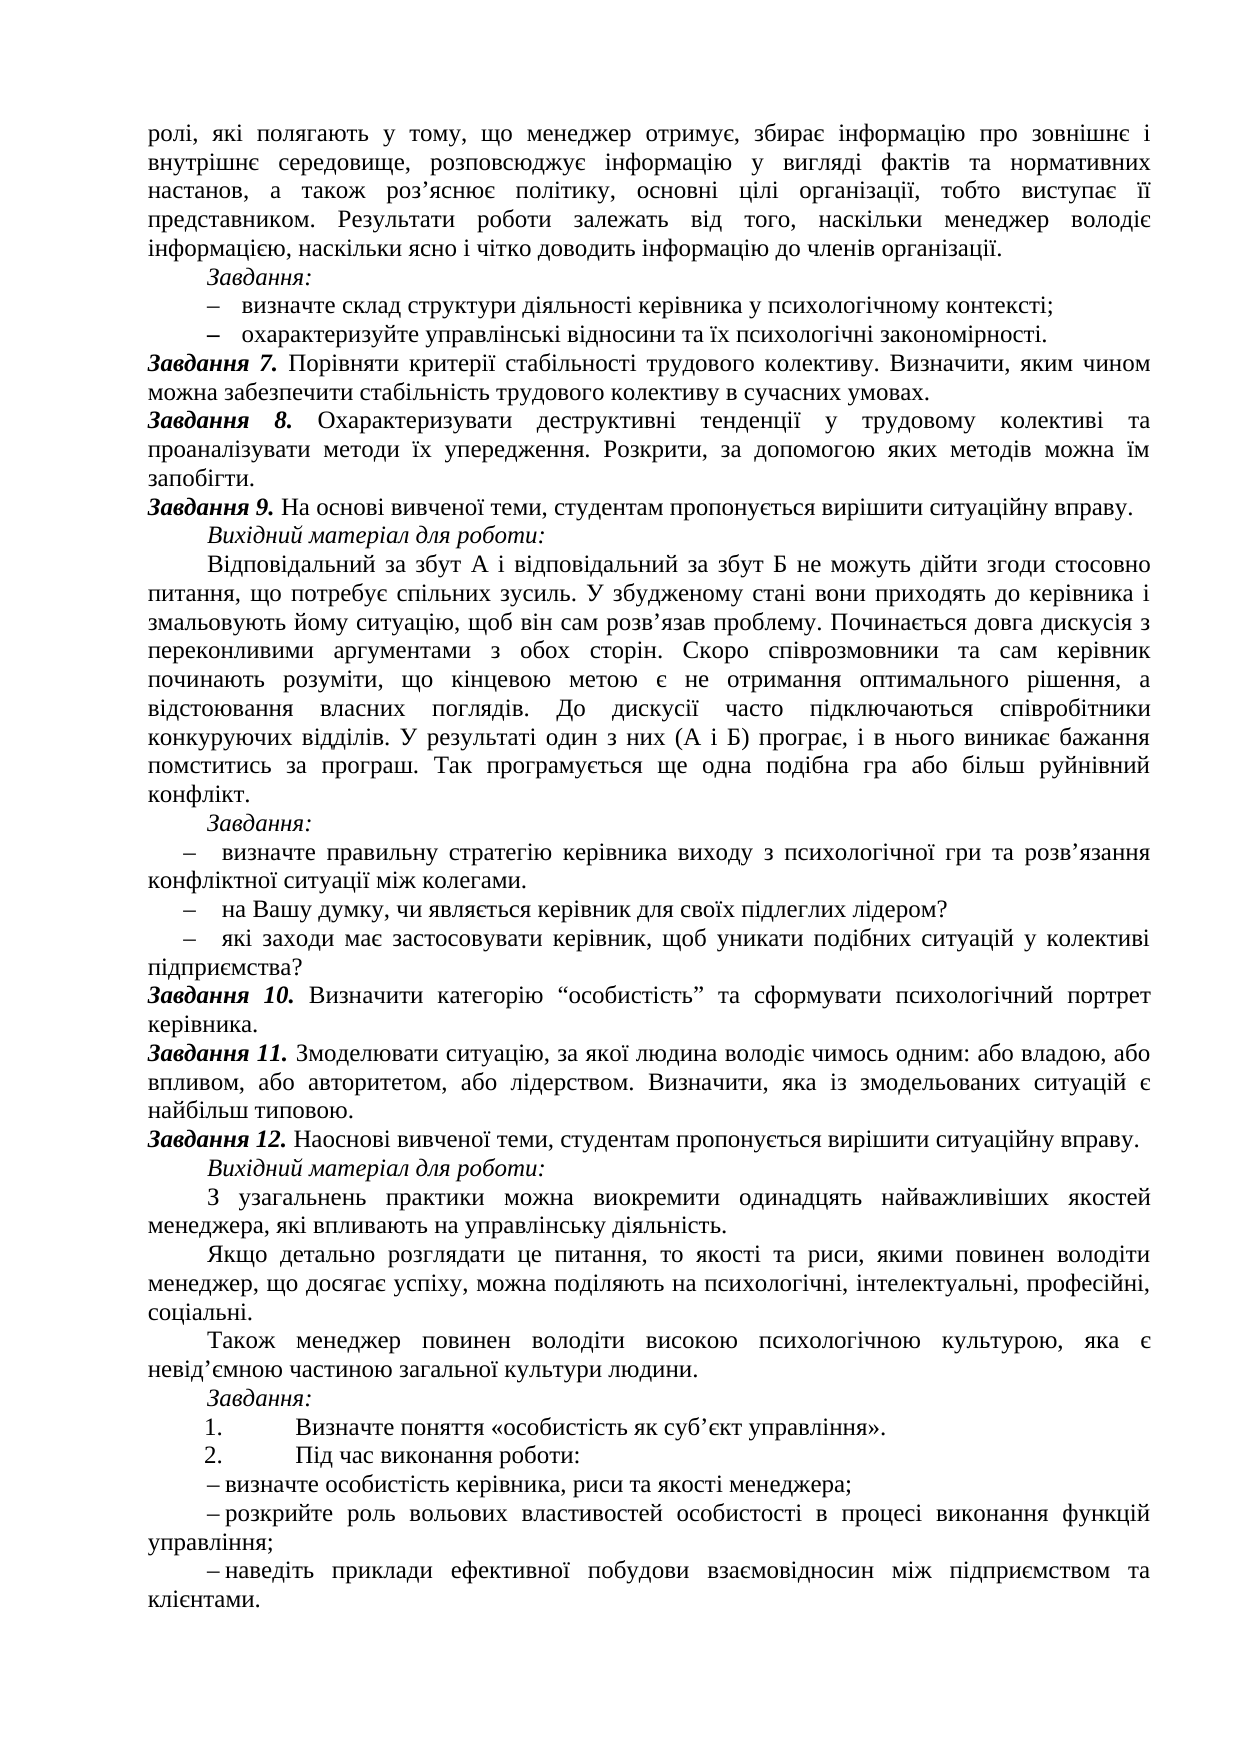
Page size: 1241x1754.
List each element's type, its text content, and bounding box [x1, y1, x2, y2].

list визначте особистість керівника, риси та якості менеджера; [148, 1469, 1152, 1498]
list Завдання 10. Визначити категорію “особистість” та сформувати психологічний портрет керівника. [148, 981, 1152, 1038]
text Завдання 8. Охарактеризувати деструктивні тенденції у трудовому колективі та проаналізувати методи їх упередження. Розкрити, за допомогою яких методів можна їм запобігти. [148, 406, 1152, 492]
list охарактеризуйте управлінські відносини та їх психологічні закономірності. [148, 319, 1152, 348]
list Завдання 12. Наоснові вивченої теми, студентам пропонується вирішити ситуаційну вправу. [148, 1124, 1152, 1153]
text Завдання: [148, 1383, 1152, 1412]
list визначте правильну стратегію керівника виходу з психологічної гри та розв’язання конфліктної ситуації між колегами. [148, 837, 1152, 894]
list на Вашу думку, чи являється керівник для своїх підлеглих лідером? [148, 894, 1152, 923]
text Якщо детально розглядати це питання, то якості та риси, якими повинен володіти менеджер, що досягає успіху, можна поділяють на психологічні, інтелектуальні, професійні, соціальні. [148, 1239, 1152, 1326]
text Вихідний матеріал для роботи: [148, 1153, 1152, 1182]
text Завдання: [148, 262, 1152, 291]
list Визначте поняття «особистість як суб’єкт управління». [148, 1412, 1152, 1441]
list наведіть приклади ефективної побудови взаємовідносин між підприємством та клієнтами. [148, 1556, 1152, 1613]
list які заходи має застосовувати керівник, щоб уникати подібних ситуацій у колективі підприємства? [148, 923, 1152, 981]
list визначте склад структури діяльності керівника у психологічному контексті; [148, 291, 1152, 319]
text Завдання 11. Змоделювати ситуацію, за якої людина володіє чимось одним: або владою, або впливом, або авторитетом, або лідерством. Визначити, яка із змодельованих ситуацій є найбільш типовою. [148, 1038, 1152, 1124]
list Під час виконання роботи: [148, 1441, 1152, 1469]
list Завдання 7. Порівняти критерії стабільності трудового колективу. Визначити, яким чином можна забезпечити стабільність трудового колективу в сучасних умовах. [148, 348, 1152, 406]
text З узагальнень практики можна виокремити одинадцять найважливіших якостей менеджера, які впливають на управлінську діяльність. [148, 1182, 1152, 1239]
text Відповідальний за збут А і відповідальний за збут Б не можуть дійти згоди стосовно питання, що потребує спільних зусиль. У збудженому стані вони приходять до керівника і змальовують йому ситуацію, щоб він сам розв’язав проблему. Починається довга дискусія з переконливими аргументами з обох сторін. Скоро співрозмовники та сам керівник починають розуміти, що кінцевою метою є не отримання оптимального рішення, а відстоювання власних поглядів. До дискусії часто підключаються співробітники конкуруючих відділів. У результаті один з них (А і Б) програє, і в нього виникає бажання помститись за програш. Так програмується ще одна подібна гра або більш руйнівний конфлікт. [148, 549, 1152, 808]
list розкрийте роль вольових властивостей особистості в процесі виконання функцій управління; [148, 1498, 1152, 1556]
text Також менеджер повинен володіти високою психологічною культурою, яка є невід’ємною частиною загальної культури людини. [148, 1326, 1152, 1383]
list Завдання 9. На основі вивченої теми, студентам пропонується вирішити ситуаційну вправу. [148, 492, 1152, 521]
text Вихідний матеріал для роботи: [148, 521, 1152, 549]
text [148, 118, 1152, 262]
text Завдання: [148, 808, 1152, 837]
